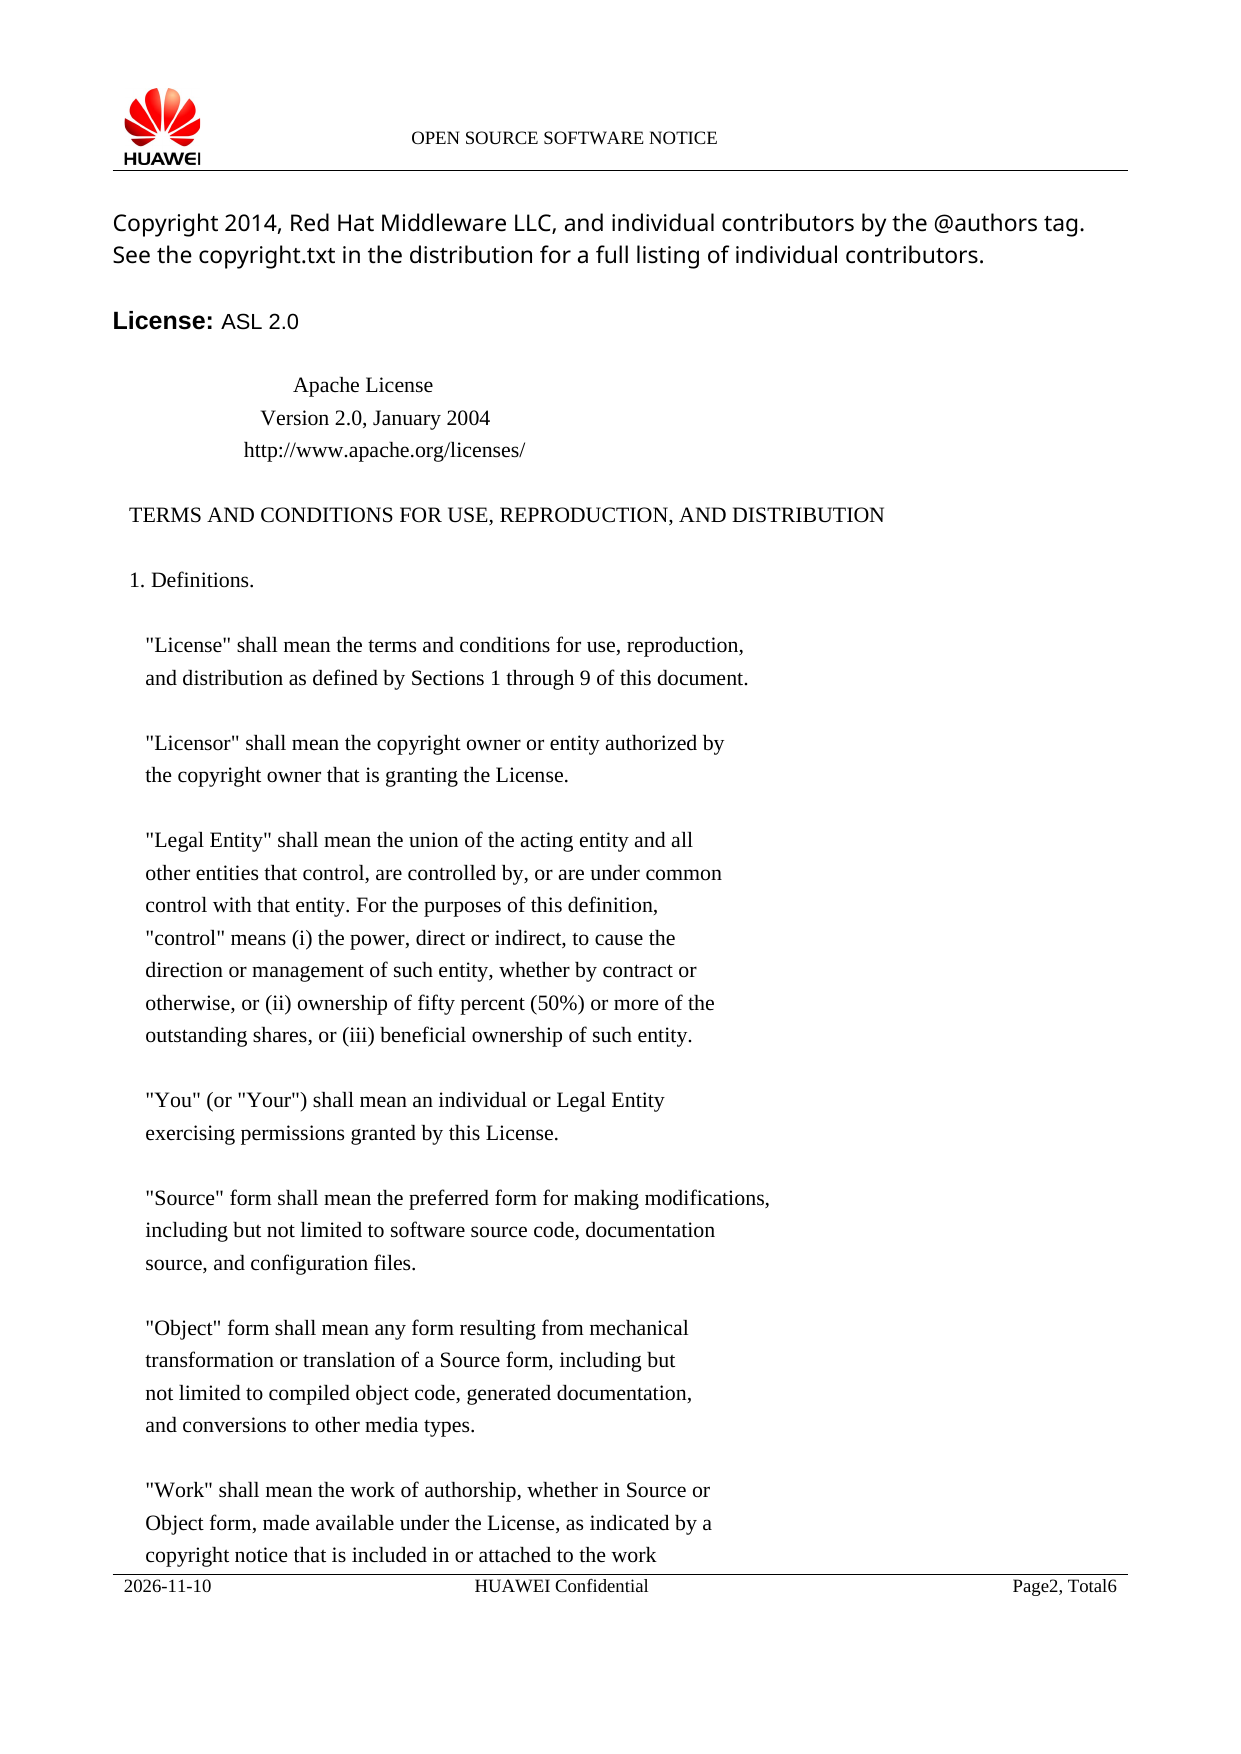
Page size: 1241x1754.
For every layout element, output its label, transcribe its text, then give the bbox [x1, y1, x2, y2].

text License: ASL 2.0 [112, 304, 1128, 336]
picture [124, 88, 201, 165]
